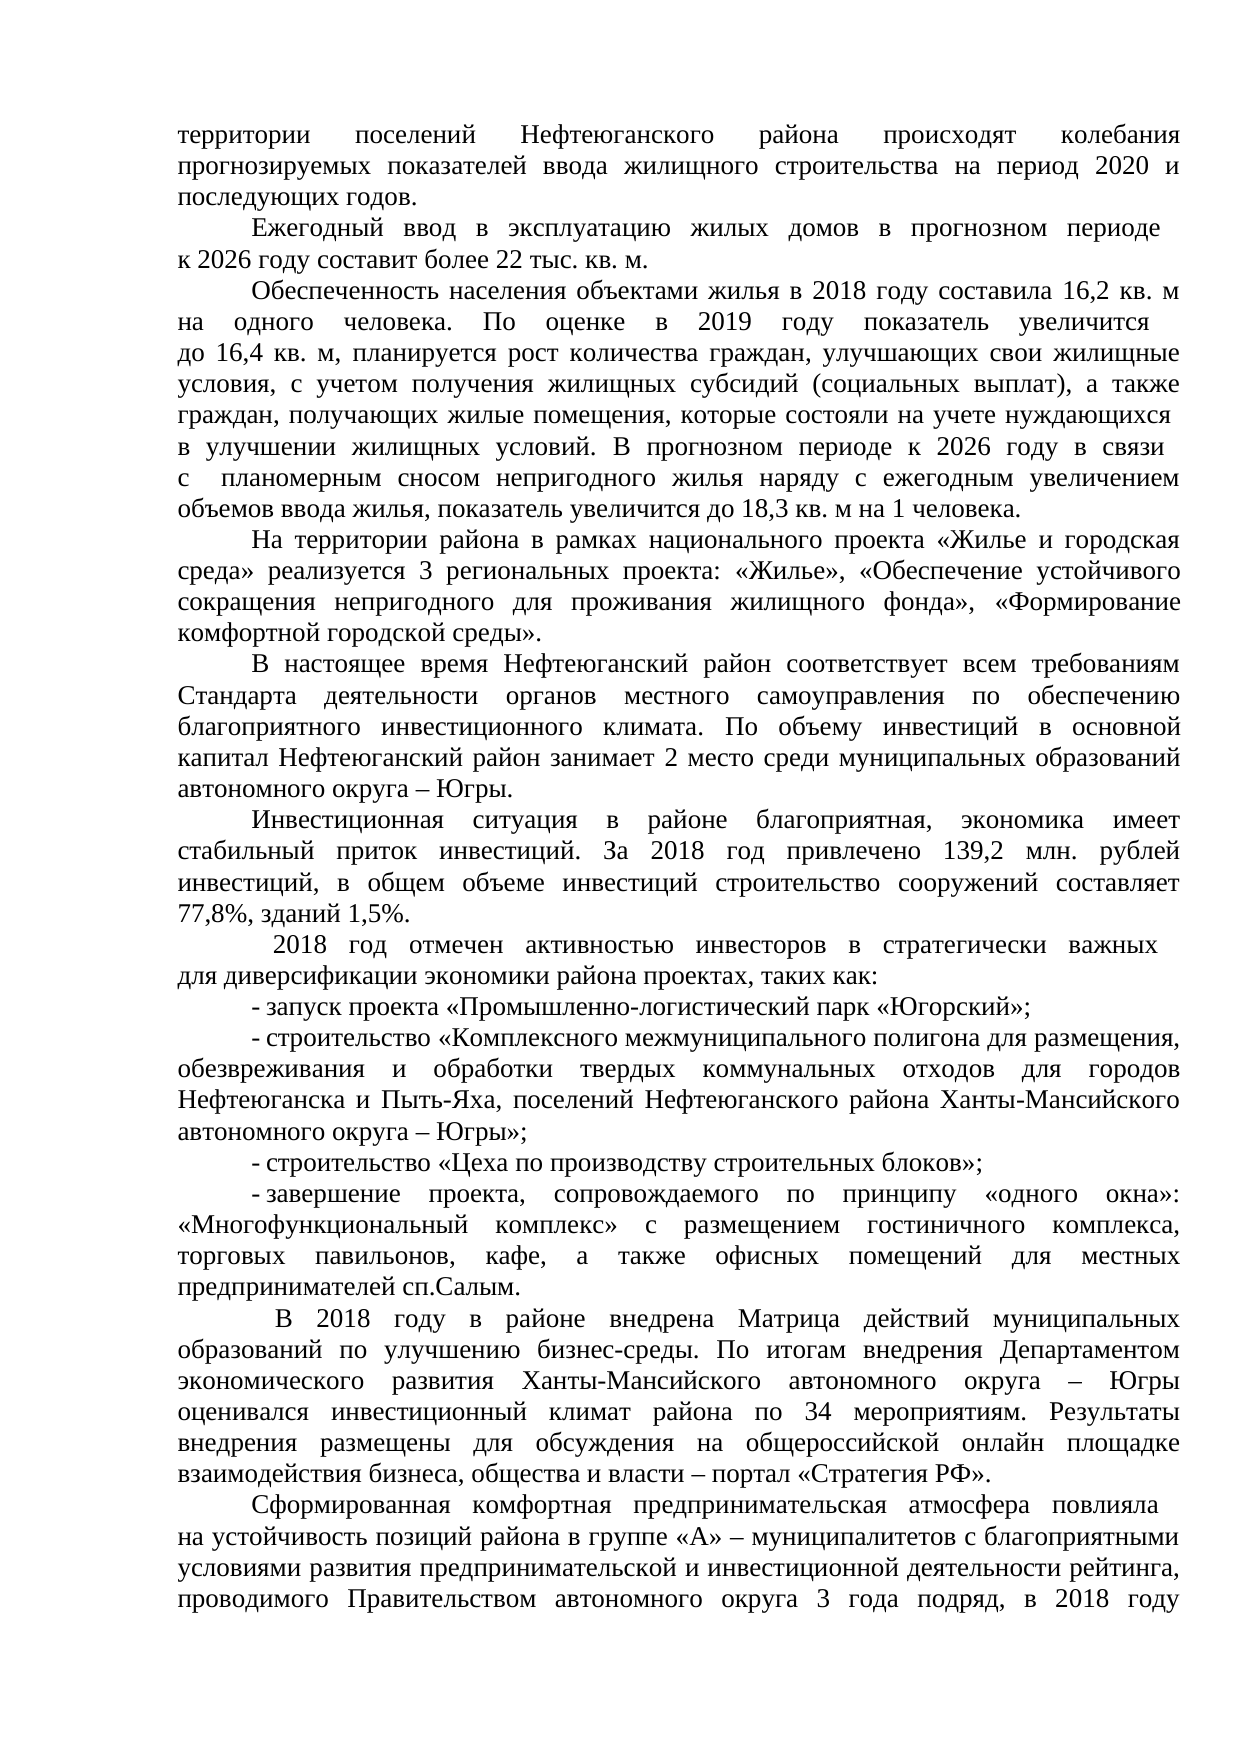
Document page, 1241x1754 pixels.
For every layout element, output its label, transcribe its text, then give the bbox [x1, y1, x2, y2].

text Ежегодный ввод в эксплуатацию жилых домов в прогнозном периоде к 2026 году составит более 22 тыс. кв. м. [177, 212, 1181, 274]
text В настоящее время Нефтеюганский район соответствует всем требованиям Стандарта деятельности органов местного самоуправления по обеспечению благоприятного инвестиционного климата. По объему инвестиций в основной капитал Нефтеюганский район занимает 2 место среди муниципальных образований автономного округа – Югры. [177, 648, 1181, 803]
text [177, 118, 1181, 212]
text 2018 год отмечен активностью инвесторов в стратегически важных для диверсификации экономики района проектах, таких как: [177, 928, 1181, 990]
text В 2018 году в районе внедрена Матрица действий муниципальных образований по улучшению бизнес-среды. По итогам внедрения Департаментом экономического развития Ханты-Мансийского автономного округа – Югры оценивался инвестиционный климат района по 34 мероприятиям. Результаты внедрения размещены для обсуждения на общероссийской онлайн площадке взаимодействия бизнеса, общества и власти – портал «Стратегия РФ». [177, 1302, 1181, 1488]
list строительство «Комплексного межмуниципального полигона для размещения, обезвреживания и обработки твердых коммунальных отходов для городов Нефтеюганска и Пыть-Яха, поселений Нефтеюганского района Ханты-Мансийского автономного округа – Югры»; [177, 1021, 1181, 1146]
list строительство «Цеха по производству строительных блоков»; [177, 1146, 1181, 1177]
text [177, 1488, 1181, 1613]
text Инвестиционная ситуация в районе благоприятная, экономика имеет стабильный приток инвестиций. За 2018 год привлечено 139,2 млн. рублей инвестиций, в общем объеме инвестиций строительство сооружений составляет 77,8%, зданий 1,5%. [177, 803, 1181, 928]
text Обеспеченность населения объектами жилья в 2018 году составила 16,2 кв. м на одного человека. По оценке в 2019 году показатель увеличится до 16,4 кв. м, планируется рост количества граждан, улучшающих свои жилищные условия, с учетом получения жилищных субсидий (социальных выплат), а также граждан, получающих жилые помещения, которые состояли на учете нуждающихся в улучшении жилищных условий. В прогнозном периоде к 2026 году в связи с планомерным сносом непригодного жилья наряду с ежегодным увеличением объемов ввода жилья, показатель увеличится до 18,3 кв. м на 1 человека. [177, 274, 1181, 523]
text На территории района в рамках национального проекта «Жилье и городская среда» реализуется 3 региональных проекта: «Жилье», «Обеспечение устойчивого сокращения непригодного для проживания жилищного фонда», «Формирование комфортной городской среды». [177, 523, 1181, 648]
list запуск проекта «Промышленно-логистический парк «Югорский»; [177, 990, 1181, 1021]
list завершение проекта, сопровождаемого по принципу «одного окна»: «Многофункциональный комплекс» с размещением гостиничного комплекса, торговых павильонов, кафе, а также офисных помещений для местных предпринимателей сп.Салым. [177, 1177, 1181, 1302]
